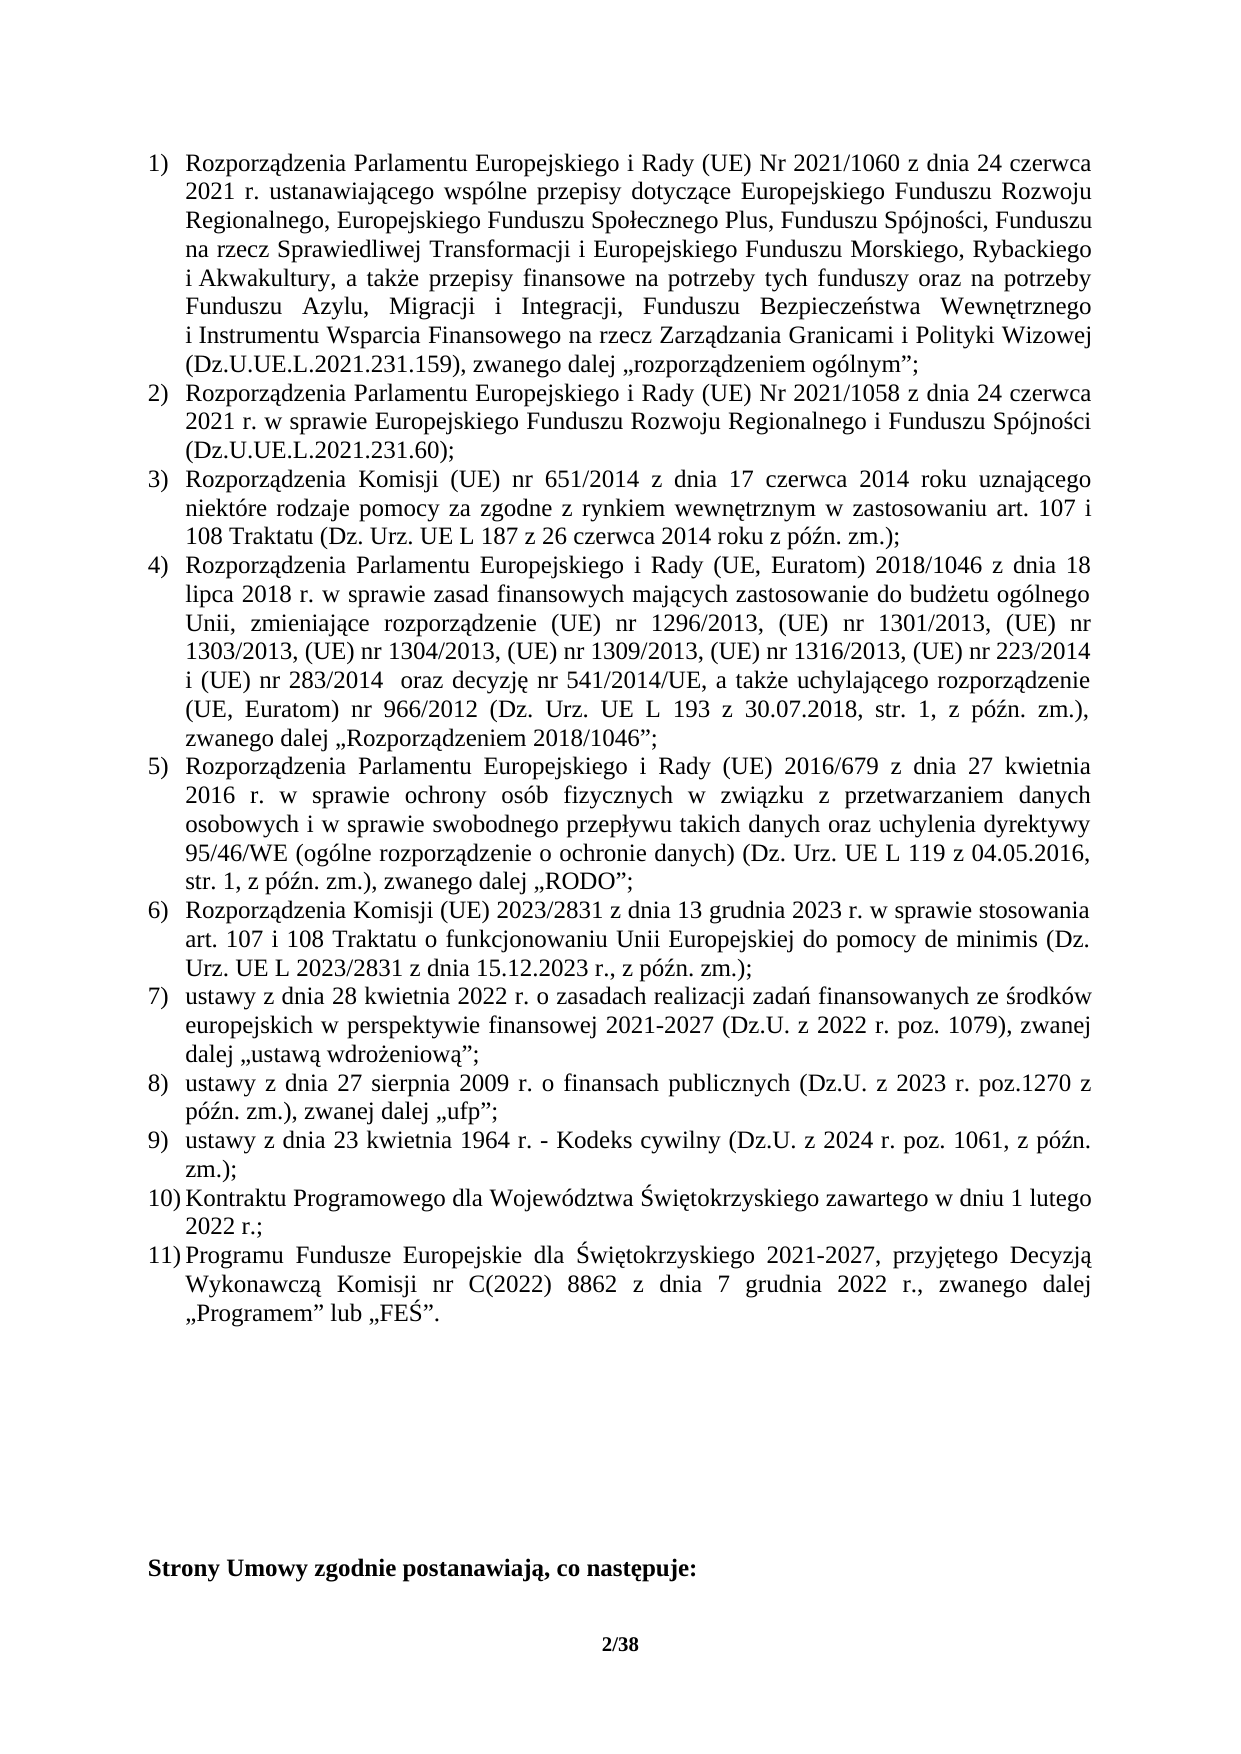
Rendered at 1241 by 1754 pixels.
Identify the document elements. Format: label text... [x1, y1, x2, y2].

list Rozporządzenia Komisji (UE) 2023/2831 z dnia 13 grudnia 2023 r. w sprawie stosowania art. 107 i 108 Traktatu o funkcjonowaniu Unii Europejskiej do pomocy de minimis (Dz. Urz. UE L 2023/2831 z dnia 15.12.2023 r., z późn. zm.); [148, 895, 1091, 981]
list Programu Fundusze Europejskie dla Świętokrzyskiego 2021-2027, przyjętego Decyzją Wykonawczą Komisji nr C(2022) 8862 z dnia 7 grudnia 2022 r., zwanego dalej „Programem” lub „FEŚ”. [148, 1240, 1093, 1326]
list Rozporządzenia Parlamentu Europejskiego i Rady (UE) Nr 2021/1058 z dnia 24 czerwca 2021 r. w sprawie Europejskiego Funduszu Rozwoju Regionalnego i Funduszu Spójności (Dz.U.UE.L.2021.231.60); [148, 378, 1093, 464]
list ustawy z dnia 28 kwietnia 2022 r. o zasadach realizacji zadań finansowanych ze środków europejskich w perspektywie finansowej 2021-2027 (Dz.U. z 2022 r. poz. 1079), zwanej dalej „ustawą wdrożeniową”; [148, 981, 1093, 1068]
list Rozporządzenia Parlamentu Europejskiego i Rady (UE) 2016/679 z dnia 27 kwietnia 2016 r. w sprawie ochrony osób fizycznych w związku z przetwarzaniem danych osobowych i w sprawie swobodnego przepływu takich danych oraz uchylenia dyrektywy 95/46/WE (ogólne rozporządzenie o ochronie danych) (Dz. Urz. UE L 119 z 04.05.2016, str. 1, z późn. zm.), zwanego dalej „RODO”; [148, 751, 1091, 895]
text Strony Umowy zgodnie postanawiają, co następuje: [148, 1553, 1093, 1581]
list Rozporządzenia Parlamentu Europejskiego i Rady (UE) Nr 2021/1060 z dnia 24 czerwca 2021 r. ustanawiającego wspólne przepisy dotyczące Europejskiego Funduszu Rozwoju Regionalnego, Europejskiego Funduszu Społecznego Plus, Funduszu Spójności, Funduszu na rzecz Sprawiedliwej Transformacji i Europejskiego Funduszu Morskiego, Rybackiego i Akwakultury, a także przepisy finansowe na potrzeby tych funduszy oraz na potrzeby Funduszu Azylu, Migracji i Integracji, Funduszu Bezpieczeństwa Wewnętrznego i Instrumentu Wsparcia Finansowego na rzecz Zarządzania Granicami i Polityki Wizowej (Dz.U.UE.L.2021.231.159), zwanego dalej „rozporządzeniem ogólnym”; [148, 148, 1093, 378]
list ustawy z dnia 27 sierpnia 2009 r. o finansach publicznych (Dz.U. z 2023 r. poz.1270 z późn. zm.), zwanej dalej „ufp”; [148, 1068, 1093, 1125]
list ustawy z dnia 23 kwietnia 1964 r. - Kodeks cywilny (Dz.U. z 2024 r. poz. 1061, z późn. zm.); [148, 1125, 1093, 1183]
list Rozporządzenia Komisji (UE) nr 651/2014 z dnia 17 czerwca 2014 roku uznającego niektóre rodzaje pomocy za zgodne z rynkiem wewnętrznym w zastosowaniu art. 107 i 108 Traktatu (Dz. Urz. UE L 187 z 26 czerwca 2014 roku z późn. zm.); [148, 464, 1093, 550]
list Rozporządzenia Parlamentu Europejskiego i Rady (UE, Euratom) 2018/1046 z dnia 18 lipca 2018 r. w sprawie zasad finansowych mających zastosowanie do budżetu ogólnego Unii, zmieniające rozporządzenie (UE) nr 1296/2013, (UE) nr 1301/2013, (UE) nr 1303/2013, (UE) nr 1304/2013, (UE) nr 1309/2013, (UE) nr 1316/2013, (UE) nr 223/2014 i (UE) nr 283/2014 oraz decyzję nr 541/2014/UE, a także uchylającego rozporządzenie (UE, Euratom) nr 966/2012 (Dz. Urz. UE L 193 z 30.07.2018, str. 1, z późn. zm.), zwanego dalej „Rozporządzeniem 2018/1046”; [148, 550, 1091, 751]
list Kontraktu Programowego dla Województwa Świętokrzyskiego zawartego w dniu 1 lutego 2022 r.; [148, 1183, 1093, 1240]
